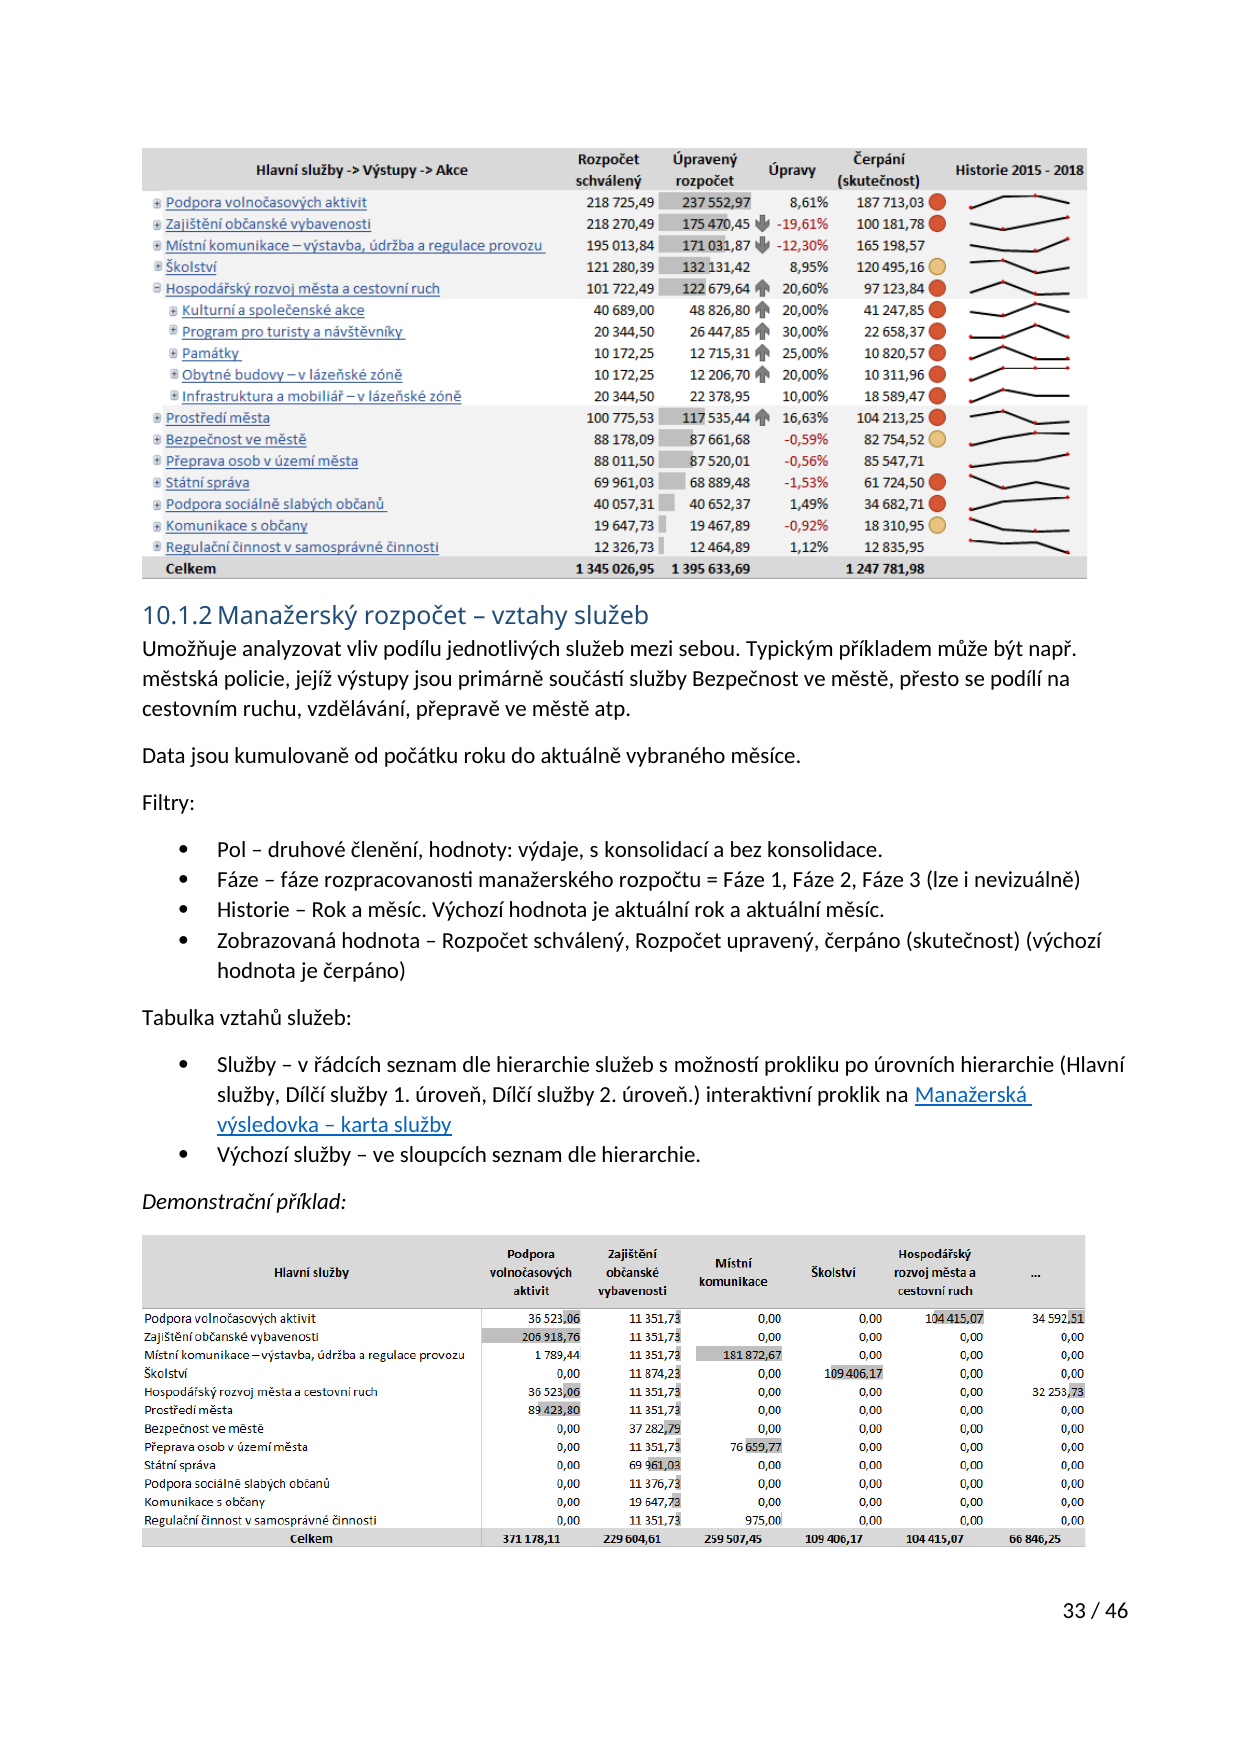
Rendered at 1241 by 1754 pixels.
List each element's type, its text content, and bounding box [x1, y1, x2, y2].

subtitle Manažerský rozpočet – vztahy služeb [142, 597, 1128, 631]
list Pol – druhové členění, hodnoty: výdaje, s konsolidací a bez konsolidace. [179, 835, 1128, 863]
picture [141, 1234, 1086, 1547]
text Umožňuje analyzovat vliv podílu jednotlivých služeb mezi sebou. Typickým příkladem může být např. městská policie, jejíž výstupy jsou primárně součástí služby Bezpečnost ve městě, přesto se podílí na cestovním ruchu, vzdělávání, přepravě ve městě atp. [142, 634, 1128, 723]
text Data jsou kumulovaně od počátku roku do aktuálně vybraného měsíce. [142, 741, 1128, 769]
text Demonstrační příklad: [142, 1187, 1128, 1215]
list Fáze – fáze rozpracovanosti manažerského rozpočtu = Fáze 1, Fáze 2, Fáze 3 (lze i nevizuálně) [179, 865, 1128, 893]
text Filtry: [142, 788, 1128, 816]
list Služby – v řádcích seznam dle hierarchie služeb s možností prokliku po úrovních hierarchie (Hlavní služby, Dílčí služby 1. úroveň, Dílčí služby 2. úroveň.) interaktivní proklik na Manažerská výsledovka – karta služby [179, 1050, 1128, 1138]
picture [141, 147, 1088, 579]
text Tabulka vztahů služeb: [142, 1003, 1128, 1031]
list Historie – Rok a měsíc. Výchozí hodnota je aktuální rok a aktuální měsíc. [179, 896, 1128, 924]
list Zobrazovaná hodnota – Rozpočet schválený, Rozpočet upravený, čerpáno (skutečnost) (výchozí hodnota je čerpáno) [179, 926, 1128, 984]
list Výchozí služby – ve sloupcích seznam dle hierarchie. [179, 1140, 1128, 1168]
